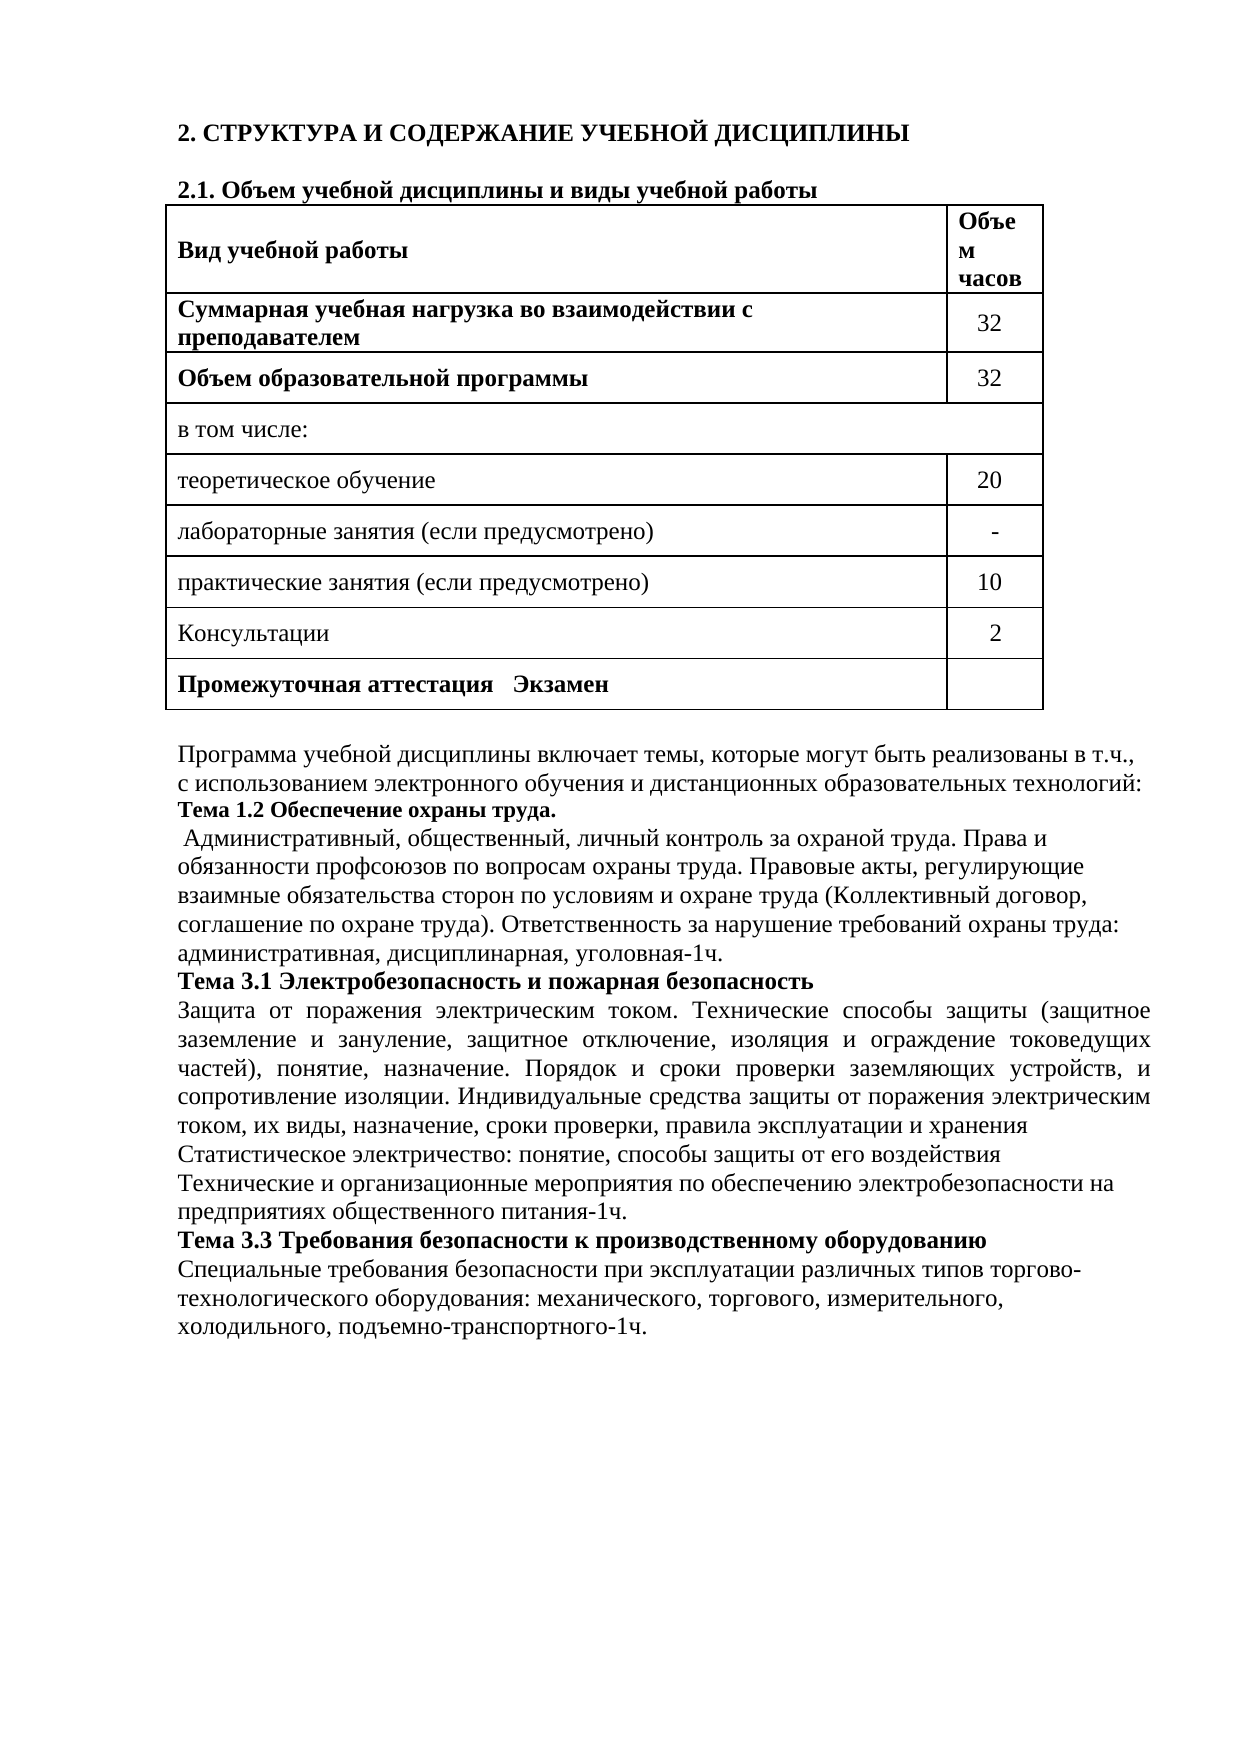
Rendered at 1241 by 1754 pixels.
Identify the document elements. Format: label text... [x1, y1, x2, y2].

text Специальные требования безопасности при эксплуатации различных типов торгово-технологического оборудования: механического, торгового, измерительного, холодильного, подъемно-транспортного-1ч. [177, 1254, 1152, 1340]
table_cell Суммарная учебная нагрузка во взаимодействии с преподавателем [167, 294, 946, 351]
table_cell 32 [948, 353, 1042, 402]
text Административный, общественный, личный контроль за охраной труда. Права и обязанности профсоюзов по вопросам охраны труда. Правовые акты, регулирующие взаимные обязательства сторон по условиям и охране труда (Коллективный договор, соглашение по охране труда). Ответственность за нарушение требований охраны труда: административная, дисциплинарная, уголовная-1ч. [177, 823, 1152, 966]
table_header Вид учебной работы [167, 206, 946, 292]
table_cell практические занятия (если предусмотрено) [167, 557, 946, 606]
text 2.1. Объем учебной дисциплины и виды учебной работы [177, 176, 1152, 204]
table_cell 20 [948, 455, 1042, 504]
table_cell Объем образовательной программы [167, 353, 946, 402]
text Защита от поражения электрическим током. Технические способы защиты (защитное заземление и зануление, защитное отключение, изоляция и ограждение токоведущих частей), понятие, назначение. Порядок и сроки проверки заземляющих устройств, и сопротивление изоляции. Индивидуальные средства защиты от поражения электрическим током, их виды, назначение, сроки проверки, правила эксплуатации и хранения [177, 995, 1152, 1139]
table_cell Промежуточная аттестация Экзамен [167, 659, 946, 708]
text Тема 1.2 Обеспечение охраны труда. [177, 796, 1152, 823]
table_cell в том числе: [167, 404, 1042, 453]
table_cell - [948, 506, 1042, 555]
table_header Объем часов [948, 206, 1042, 292]
table_cell [948, 659, 1042, 708]
text Программа учебной дисциплины включает темы, которые могут быть реализованы в т.ч., с использованием электронного обучения и дистанционных образовательных технологий: [177, 739, 1152, 796]
table_cell 2 [948, 608, 1042, 657]
text Тема 3.3 Требования безопасности к производственному оборудованию [177, 1225, 1152, 1254]
table_cell 10 [948, 557, 1042, 606]
text Статистическое электричество: понятие, способы защиты от его воздействия [177, 1139, 1152, 1168]
text 2. СТРУКТУРА И СОДЕРЖАНИЕ УЧЕБНОЙ ДИСЦИПЛИНЫ [177, 118, 1152, 147]
text Тема 3.1 Электробезопасность и пожарная безопасность [177, 966, 1152, 995]
table_cell теоретическое обучение [167, 455, 946, 504]
text Технические и организационные мероприятия по обеспечению электробезопасности на предприятиях общественного питания-1ч. [177, 1168, 1152, 1225]
table_cell 32 [948, 294, 1042, 351]
table_cell лабораторные занятия (если предусмотрено) [167, 506, 946, 555]
table_cell Консультации [167, 608, 946, 657]
